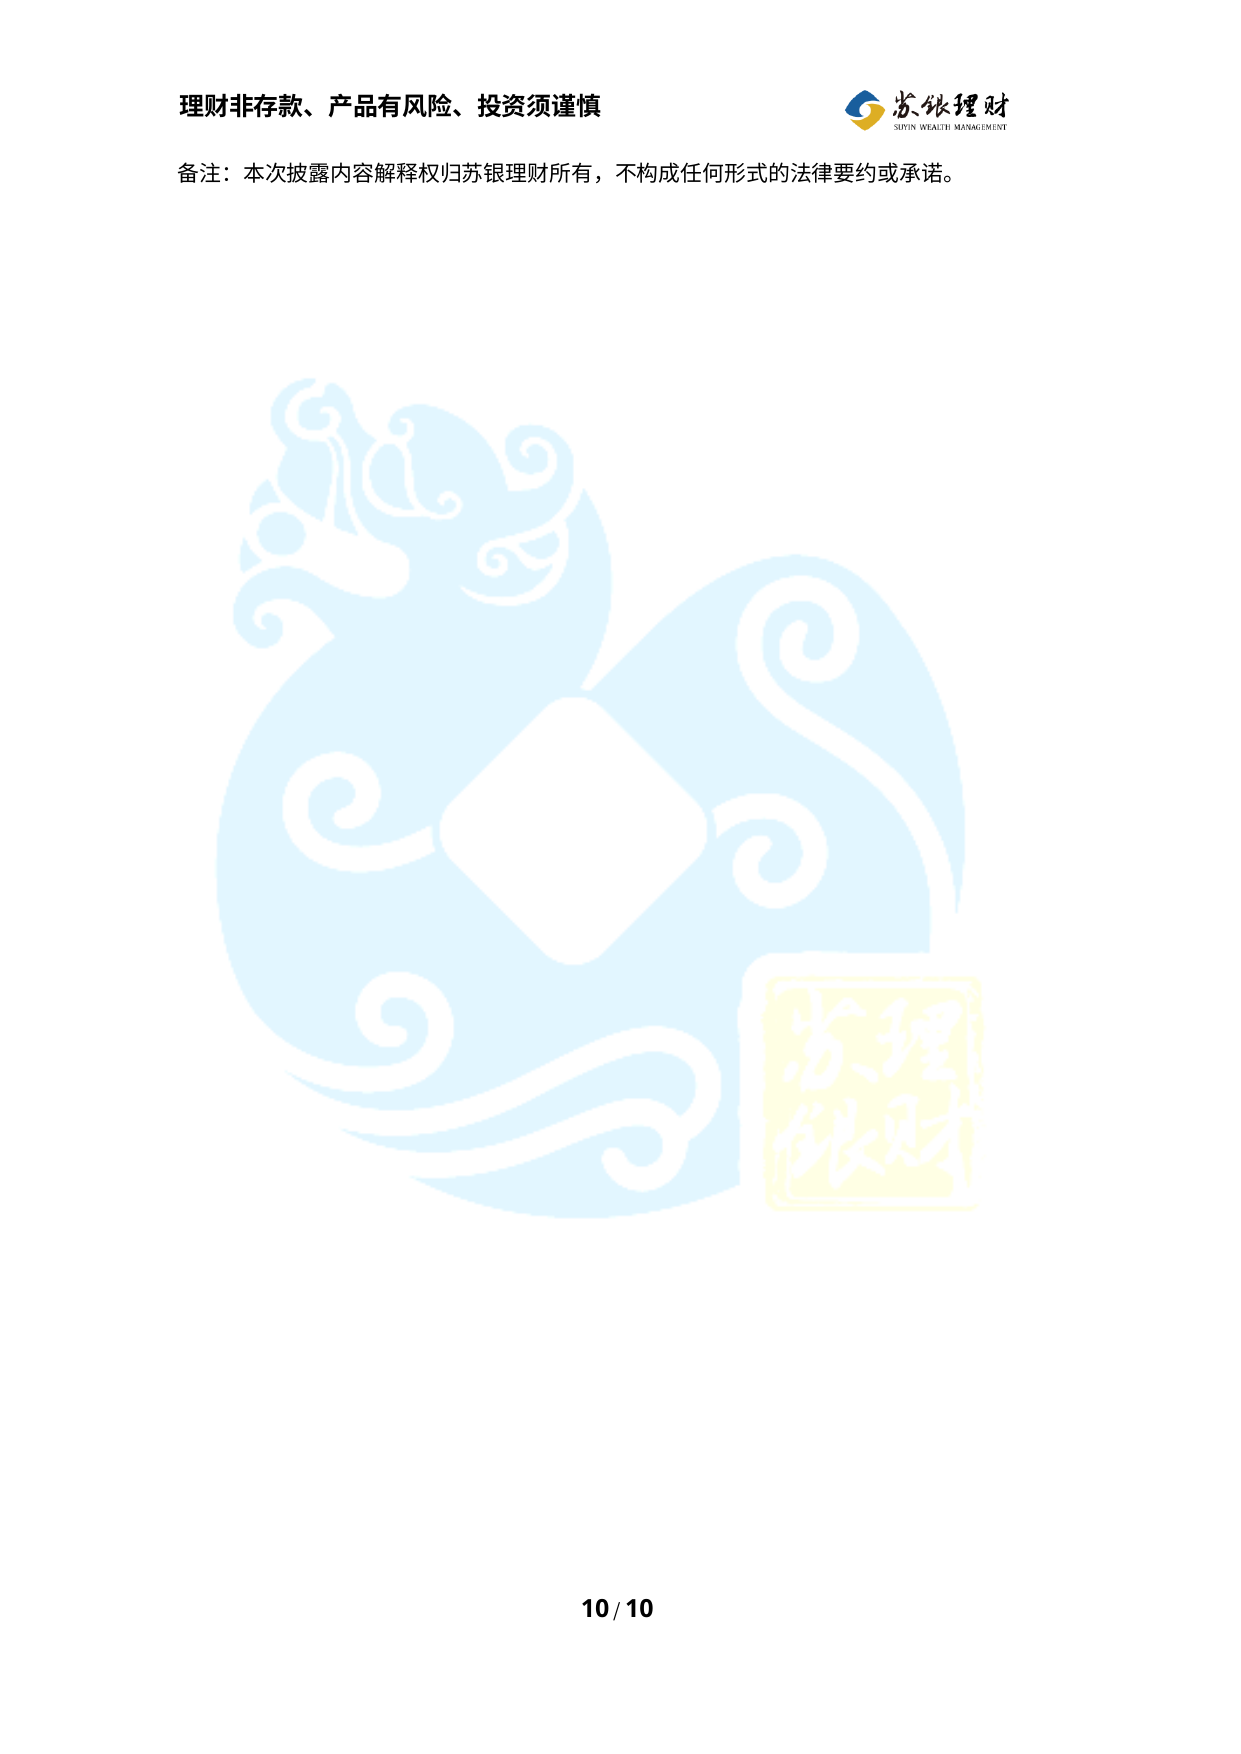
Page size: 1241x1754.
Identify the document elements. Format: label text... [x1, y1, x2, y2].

text 备注：本次披露内容解释权归苏银理财所有，不构成任何形式的法律要约或承诺。 [177, 156, 1053, 188]
picture [820, 72, 1039, 143]
